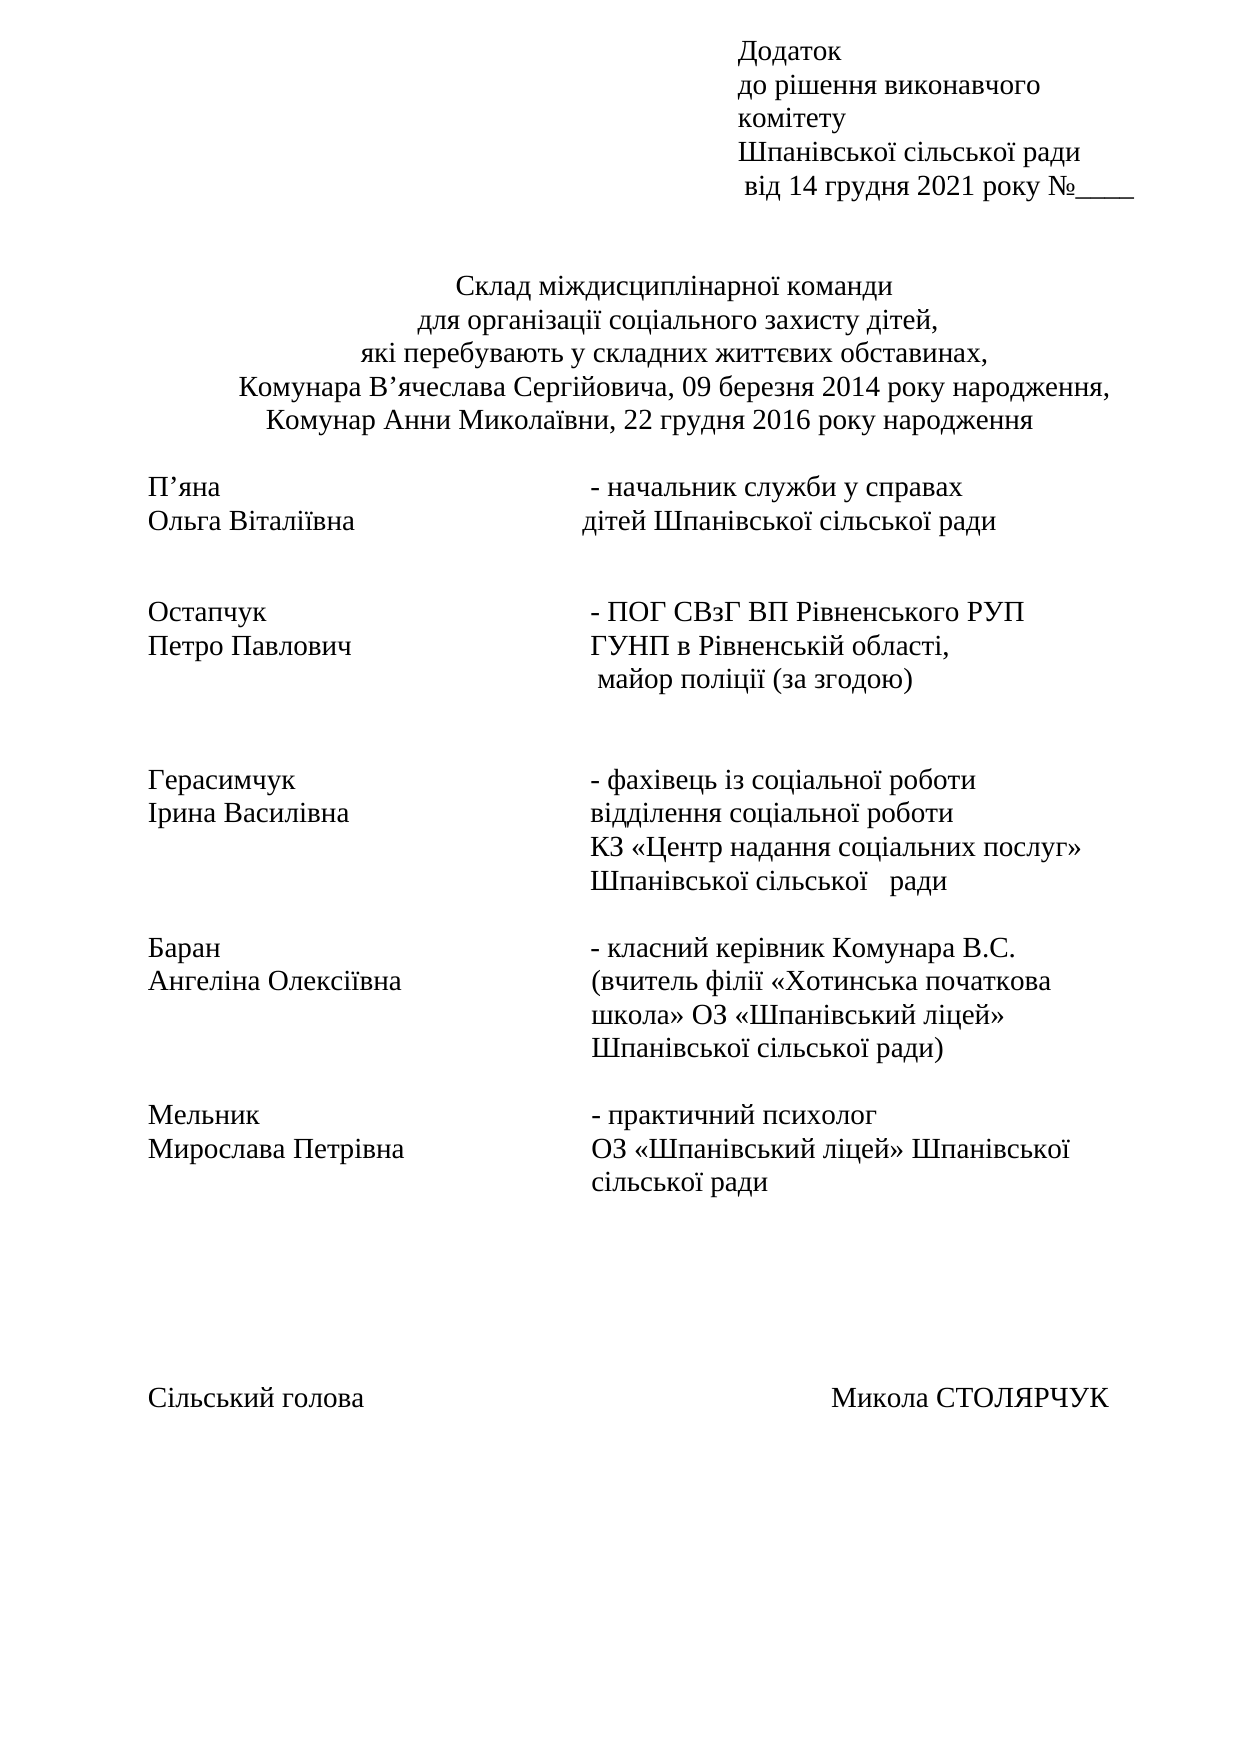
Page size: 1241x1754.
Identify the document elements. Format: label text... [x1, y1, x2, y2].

text П’яна - начальник служби у справах [148, 469, 1152, 503]
text Ольга Віталіївна дітей Шпанівської сільської ради [148, 503, 1152, 537]
text Додаток [738, 33, 1152, 67]
text Баран - класний керівник Комунара В.С. [148, 930, 1152, 963]
text Сільський голова Микола СТОЛЯРЧУК [148, 1380, 1152, 1414]
text Петро Павлович ГУНП в Рівненській області, [148, 628, 1152, 661]
text Остапчук - ПОГ СВзГ ВП Рівненського РУП [148, 594, 1152, 628]
text які перебувають у складних життєвих обставинах, [148, 335, 1152, 369]
text Мельник - практичний психолог [148, 1097, 1152, 1131]
text майор поліції (за згодою) [590, 661, 1152, 695]
text Ангеліна Олексіївна (вчитель філії «Хотинська початкова школа» ОЗ «Шпанівський ліцей» Шпанівської сільської ради) [148, 963, 1152, 1064]
text Склад міждисциплінарної команди [148, 268, 1152, 302]
text КЗ «Центр надання соціальних послуг» [148, 829, 1152, 863]
text для організації соціального захисту дітей, [148, 302, 1152, 335]
text Герасимчук - фахівець із соціальної роботи [148, 762, 1152, 796]
text Шпанівської сільської ради [738, 134, 1152, 168]
text Комунара В’ячеслава Сергійовича, 09 березня 2014 року народження, Комунар Анни Миколаївни, 22 грудня 2016 року народження [148, 369, 1152, 436]
text Ірина Василівна відділення соціальної роботи [148, 796, 1152, 829]
text від 14 грудня 2021 року №____ [148, 168, 1152, 235]
text до рішення виконавчого комітету [738, 67, 1152, 134]
text Мирослава Петрівна ОЗ «Шпанівський ліцей» Шпанівської сільської ради [148, 1131, 1152, 1198]
text Шпанівської сільської ради [590, 863, 1152, 896]
